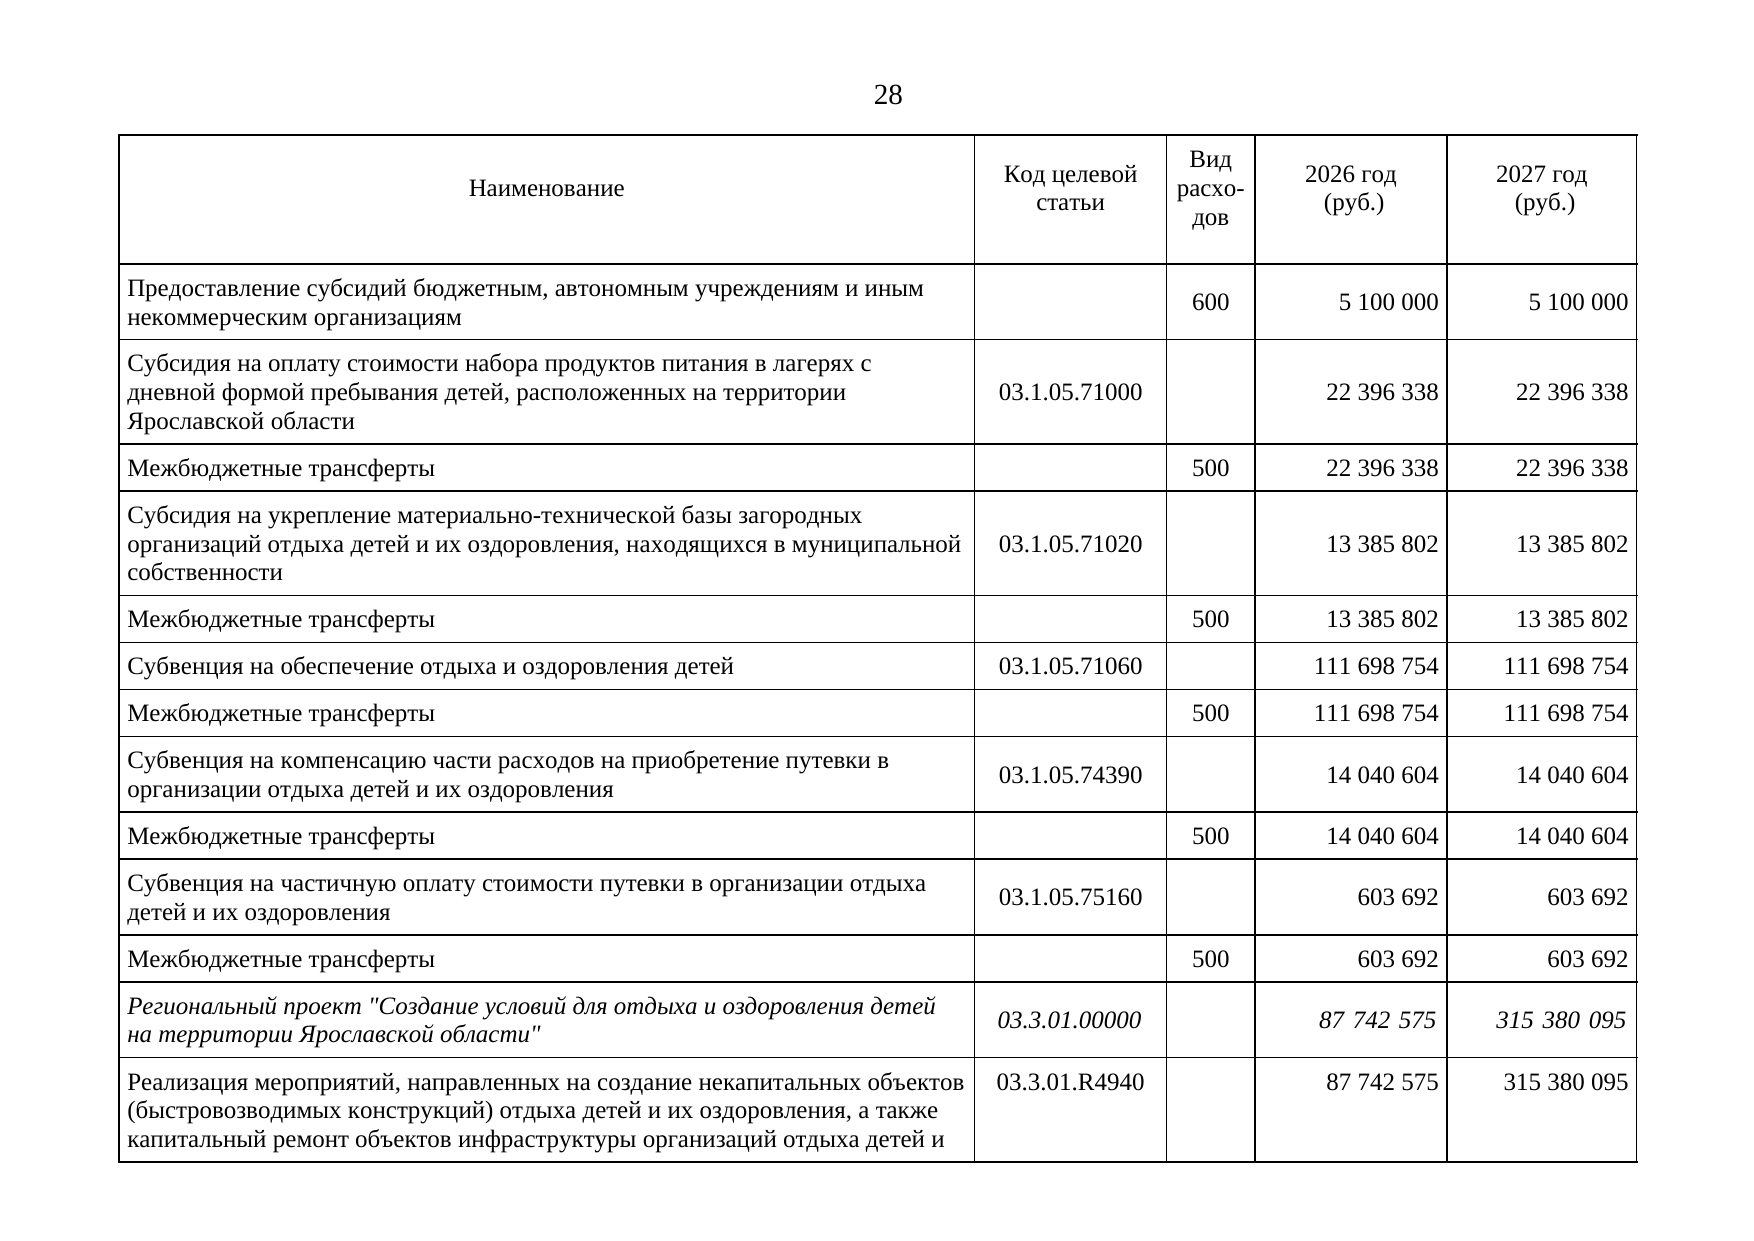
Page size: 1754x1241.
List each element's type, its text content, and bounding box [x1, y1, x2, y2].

table_header 2027 год (руб.) [1448, 136, 1636, 263]
table_cell 14 040 604 [1448, 813, 1636, 858]
table_cell [975, 265, 1166, 339]
table_cell Субвенция на обеспечение отдыха и оздоровления детей [120, 643, 974, 688]
table_cell 03.1.05.74390 [975, 737, 1166, 811]
table_cell 03.1.05.71060 [975, 643, 1166, 688]
table_cell 14 040 604 [1256, 813, 1446, 858]
table_cell Региональный проект "Создание условий для отдыха и оздоровления детей на территории Ярославской области" [120, 983, 974, 1057]
table_cell 13 385 802 [1448, 492, 1636, 594]
table_cell [1167, 983, 1254, 1057]
table_cell Субвенция на частичную оплату стоимости путевки в организации отдыха детей и их оздоровления [120, 860, 974, 934]
table_cell Межбюджетные трансферты [120, 690, 974, 736]
table_cell 13 385 802 [1256, 596, 1446, 642]
table_cell 603 692 [1448, 936, 1636, 981]
table_cell [1167, 1058, 1254, 1161]
table_cell 13 385 802 [1448, 596, 1636, 642]
table_cell 500 [1167, 445, 1254, 490]
table_cell 111 698 754 [1256, 643, 1446, 688]
table_cell 5 100 000 [1448, 265, 1636, 339]
table_cell [1167, 643, 1254, 688]
table_cell [975, 936, 1166, 981]
table_cell 5 100 000 [1256, 265, 1446, 339]
table_cell Предоставление субсидий бюджетным, автономным учреждениям и иным некоммерческим организациям [120, 265, 974, 339]
table_header Наименование [120, 136, 974, 263]
table_cell 111 698 754 [1448, 690, 1636, 736]
table_cell 03.1.05.71020 [975, 492, 1166, 594]
table_cell 603 692 [1256, 860, 1446, 934]
table_cell 603 692 [1256, 936, 1446, 981]
table_cell 111 698 754 [1448, 643, 1636, 688]
table_cell 03.1.05.71000 [975, 340, 1166, 443]
table_cell 500 [1167, 596, 1254, 642]
table_cell [1167, 737, 1254, 811]
table_cell [975, 813, 1166, 858]
table_cell 14 040 604 [1448, 737, 1636, 811]
table_cell 13 385 802 [1256, 492, 1446, 594]
table_header Код целевой статьи [975, 136, 1166, 263]
table_cell 14 040 604 [1256, 737, 1446, 811]
table_cell 603 692 [1448, 860, 1636, 934]
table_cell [120, 1058, 974, 1161]
table_cell Межбюджетные трансферты [120, 445, 974, 490]
table_cell [975, 596, 1166, 642]
table_cell 22 396 338 [1256, 445, 1446, 490]
table_cell Субвенция на компенсацию части расходов на приобретение путевки в организации отдыха детей и их оздоровления [120, 737, 974, 811]
table_cell [1167, 860, 1254, 934]
table_cell 22 396 338 [1448, 340, 1636, 443]
table_cell [975, 690, 1166, 736]
table_cell 111 698 754 [1256, 690, 1446, 736]
table_cell [1167, 492, 1254, 594]
table_cell [975, 445, 1166, 490]
table_cell 03.3.01.R4940 [975, 1058, 1166, 1161]
table_header 2026 год (руб.) [1256, 136, 1446, 263]
table_cell [1167, 340, 1254, 443]
table_cell 22 396 338 [1256, 340, 1446, 443]
table_cell 03.3.01.00000 [975, 983, 1166, 1057]
table_cell 22 396 338 [1448, 445, 1636, 490]
table_cell Межбюджетные трансферты [120, 936, 974, 981]
table_cell Субсидия на укрепление материально-технической базы загородных организаций отдыха детей и их оздоровления, находящихся в муниципальной собственности [120, 492, 974, 594]
table_cell 500 [1167, 936, 1254, 981]
table_cell Межбюджетные трансферты [120, 596, 974, 642]
table_cell 315 380 095 [1448, 1058, 1636, 1161]
table_cell 03.1.05.75160 [975, 860, 1166, 934]
table_cell Межбюджетные трансферты [120, 813, 974, 858]
table_cell 600 [1167, 265, 1254, 339]
table_cell 87 742 575 [1256, 983, 1446, 1057]
table_cell 500 [1167, 813, 1254, 858]
table_cell 500 [1167, 690, 1254, 736]
table_cell 87 742 575 [1256, 1058, 1446, 1161]
table_cell Субсидия на оплату стоимости набора продуктов питания в лагерях с дневной формой пребывания детей, расположенных на территории Ярославской области [120, 340, 974, 443]
table_cell 315 380 095 [1448, 983, 1636, 1057]
table_header Вид расхо- дов [1167, 136, 1254, 263]
